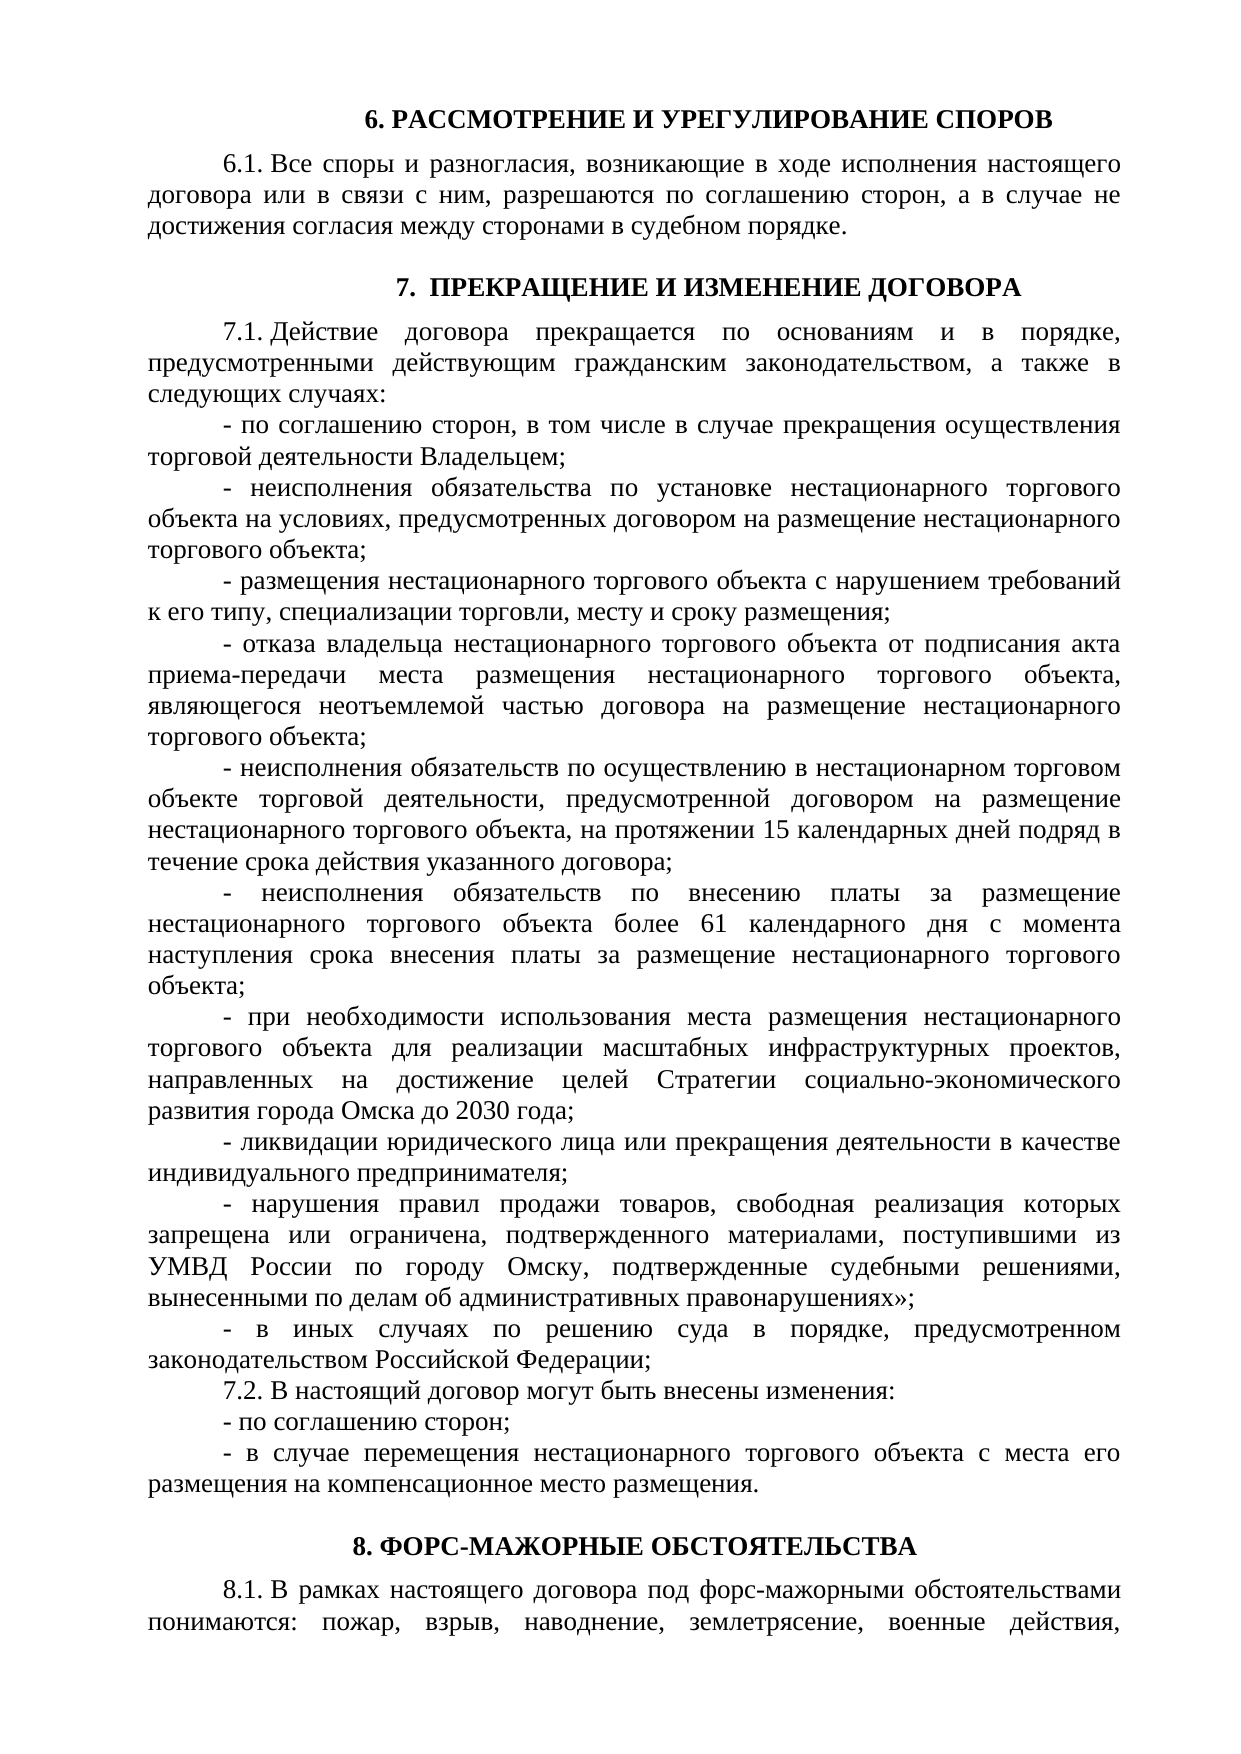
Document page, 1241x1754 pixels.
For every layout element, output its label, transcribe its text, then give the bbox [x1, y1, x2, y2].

text 7. ПРЕКРАЩЕНИЕ И ИЗМЕНЕНИЕ ДОГОВОРА [295, 272, 1122, 303]
text - при необходимости использования места размещения нестационарного торгового объекта для реализации масштабных инфраструктурных проектов, направленных на достижение целей Стратегии социально-экономического развития города Омска до 2030 года; [148, 1000, 1122, 1125]
text 7.2. В настоящий договор могут быть внесены изменения: [148, 1374, 1122, 1405]
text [148, 1573, 1122, 1636]
text 7.1. Действие договора прекращается по основаниям и в порядке, предусмотренными действующим гражданским законодательством, а также в следующих случаях: [148, 315, 1122, 409]
text - неисполнения обязательства по установке нестационарного торгового объекта на условиях, предусмотренных договором на размещение нестационарного торгового объекта; [148, 471, 1122, 564]
text 8. ФОРС-МАЖОРНЫЕ ОБСТОЯТЕЛЬСТВА [148, 1530, 1122, 1561]
text - по соглашению сторон; [148, 1405, 1122, 1436]
text - неисполнения обязательств по внесению платы за размещение нестационарного торгового объекта более 61 календарного дня с момента наступления срока внесения платы за размещение нестационарного торгового объекта; [148, 876, 1122, 1000]
text - в случае перемещения нестационарного торгового объекта с места его размещения на компенсационное место размещения. [148, 1436, 1122, 1499]
text - отказа владельца нестационарного торгового объекта от подписания акта приема-передачи места размещения нестационарного торгового объекта, являющегося неотъемлемой частью договора на размещение нестационарного торгового объекта; [148, 627, 1122, 751]
text 6. РАССМОТРЕНИЕ И УРЕГУЛИРОВАНИЕ СПОРОВ [295, 103, 1122, 134]
text - в иных случаях по решению суда в порядке, предусмотренном законодательством Российской Федерации; [148, 1312, 1122, 1374]
text - нарушения правил продажи товаров, свободная реализация которых запрещена или ограничена, подтвержденного материалами, поступившими из УМВД России по городу Омску, подтвержденные судебными решениями, вынесенными по делам об административных правонарушениях»; [148, 1187, 1122, 1312]
text 6.1. Все споры и разногласия, возникающие в ходе исполнения настоящего договора или в связи с ним, разрешаются по соглашению сторон, а в случае не достижения согласия между сторонами в судебном порядке. [148, 147, 1122, 240]
text - неисполнения обязательств по осуществлению в нестационарном торговом объекте торговой деятельности, предусмотренной договором на размещение нестационарного торгового объекта, на протяжении 15 календарных дней подряд в течение срока действия указанного договора; [148, 751, 1122, 876]
text - ликвидации юридического лица или прекращения деятельности в качестве индивидуального предпринимателя; [148, 1125, 1122, 1187]
text - размещения нестационарного торгового объекта с нарушением требований к его типу, специализации торговли, месту и сроку размещения; [148, 564, 1122, 627]
text - по соглашению сторон, в том числе в случае прекращения осуществления торговой деятельности Владельцем; [148, 409, 1122, 471]
